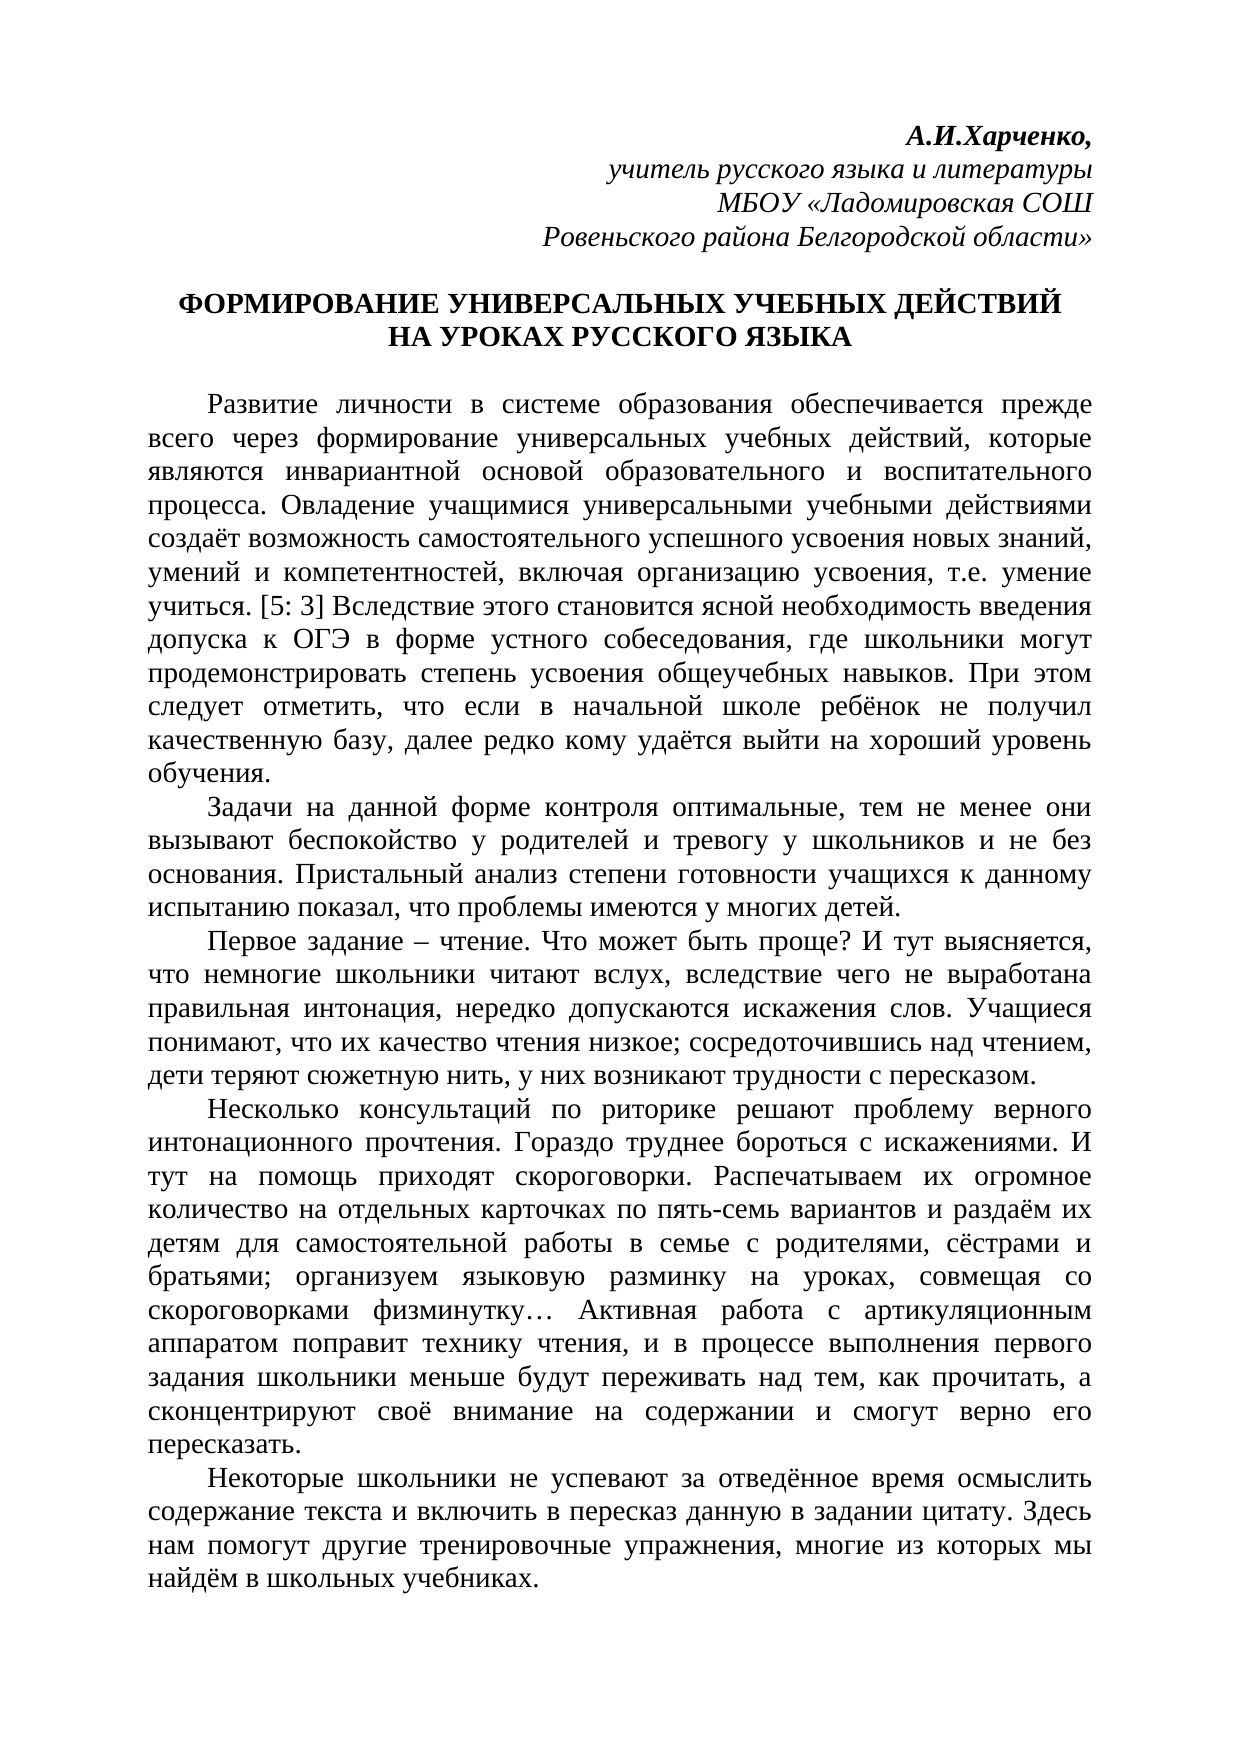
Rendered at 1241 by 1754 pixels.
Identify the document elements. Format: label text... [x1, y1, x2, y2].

text учитель русского языка и литературы [148, 152, 1093, 185]
text ФОРМИРОВАНИЕ УНИВЕРСАЛЬНЫХ УЧЕБНЫХ ДЕЙСТВИЙ [148, 286, 1093, 319]
text Некоторые школьники не успевают за отведённое время осмыслить содержание текста и включить в пересказ данную в задании цитату. Здесь нам помогут другие тренировочные упражнения, многие из которых мы найдём в школьных учебниках. [148, 1460, 1093, 1594]
text НА УРОКАХ РУССКОГО ЯЗЫКА [148, 319, 1093, 353]
text Несколько консультаций по риторике решают проблему верного интонационного прочтения. Гораздо труднее бороться с искажениями. И тут на помощь приходят скороговорки. Распечатываем их огромное количество на отдельных карточках по пять-семь вариантов и раздаём их детям для самостоятельной работы в семье с родителями, сёстрами и братьями; организуем языковую разминку на уроках, совмещая со скороговорками физминутку… Активная работа с артикуляционным аппаратом поправит технику чтения, и в процессе выполнения первого задания школьники меньше будут переживать над тем, как прочитать, а сконцентрируют своё внимание на содержании и смогут верно его пересказать. [148, 1091, 1093, 1460]
text А.И.Харченко, [177, 118, 1093, 152]
text Первое задание – чтение. Что может быть проще? И тут выясняется, что немногие школьники читают вслух, вследствие чего не выработана правильная интонация, нередко допускаются искажения слов. Учащиеся понимают, что их качество чтения низкое; сосредоточившись над чтением, дети теряют сюжетную нить, у них возникают трудности с пересказом. [148, 923, 1093, 1091]
text Ровеньского района Белгородской области» [148, 219, 1093, 252]
text Задачи на данной форме контроля оптимальные, тем не менее они вызывают беспокойство у родителей и тревогу у школьников и не без основания. Пристальный анализ степени готовности учащихся к данному испытанию показал, что проблемы имеются у многих детей. [148, 789, 1093, 923]
text Развитие личности в системе образования обеспечивается прежде всего через формирование универсальных учебных действий, которые являются инвариантной основой образовательного и воспитательного процесса. Овладение учащимися универсальными учебными действиями создаёт возможность самостоятельного успешного усвоения новых знаний, умений и компетентностей, включая организацию усвоения, т.е. умение учиться. [5: 3] Вследствие этого становится ясной необходимость введения допуска к ОГЭ в форме устного собеседования, где школьники могут продемонстрировать степень усвоения общеучебных навыков. При этом следует отметить, что если в начальной школе ребёнок не получил качественную базу, далее редко кому удаётся выйти на хороший уровень обучения. [148, 386, 1093, 789]
text МБОУ «Ладомировская СОШ [148, 185, 1093, 219]
